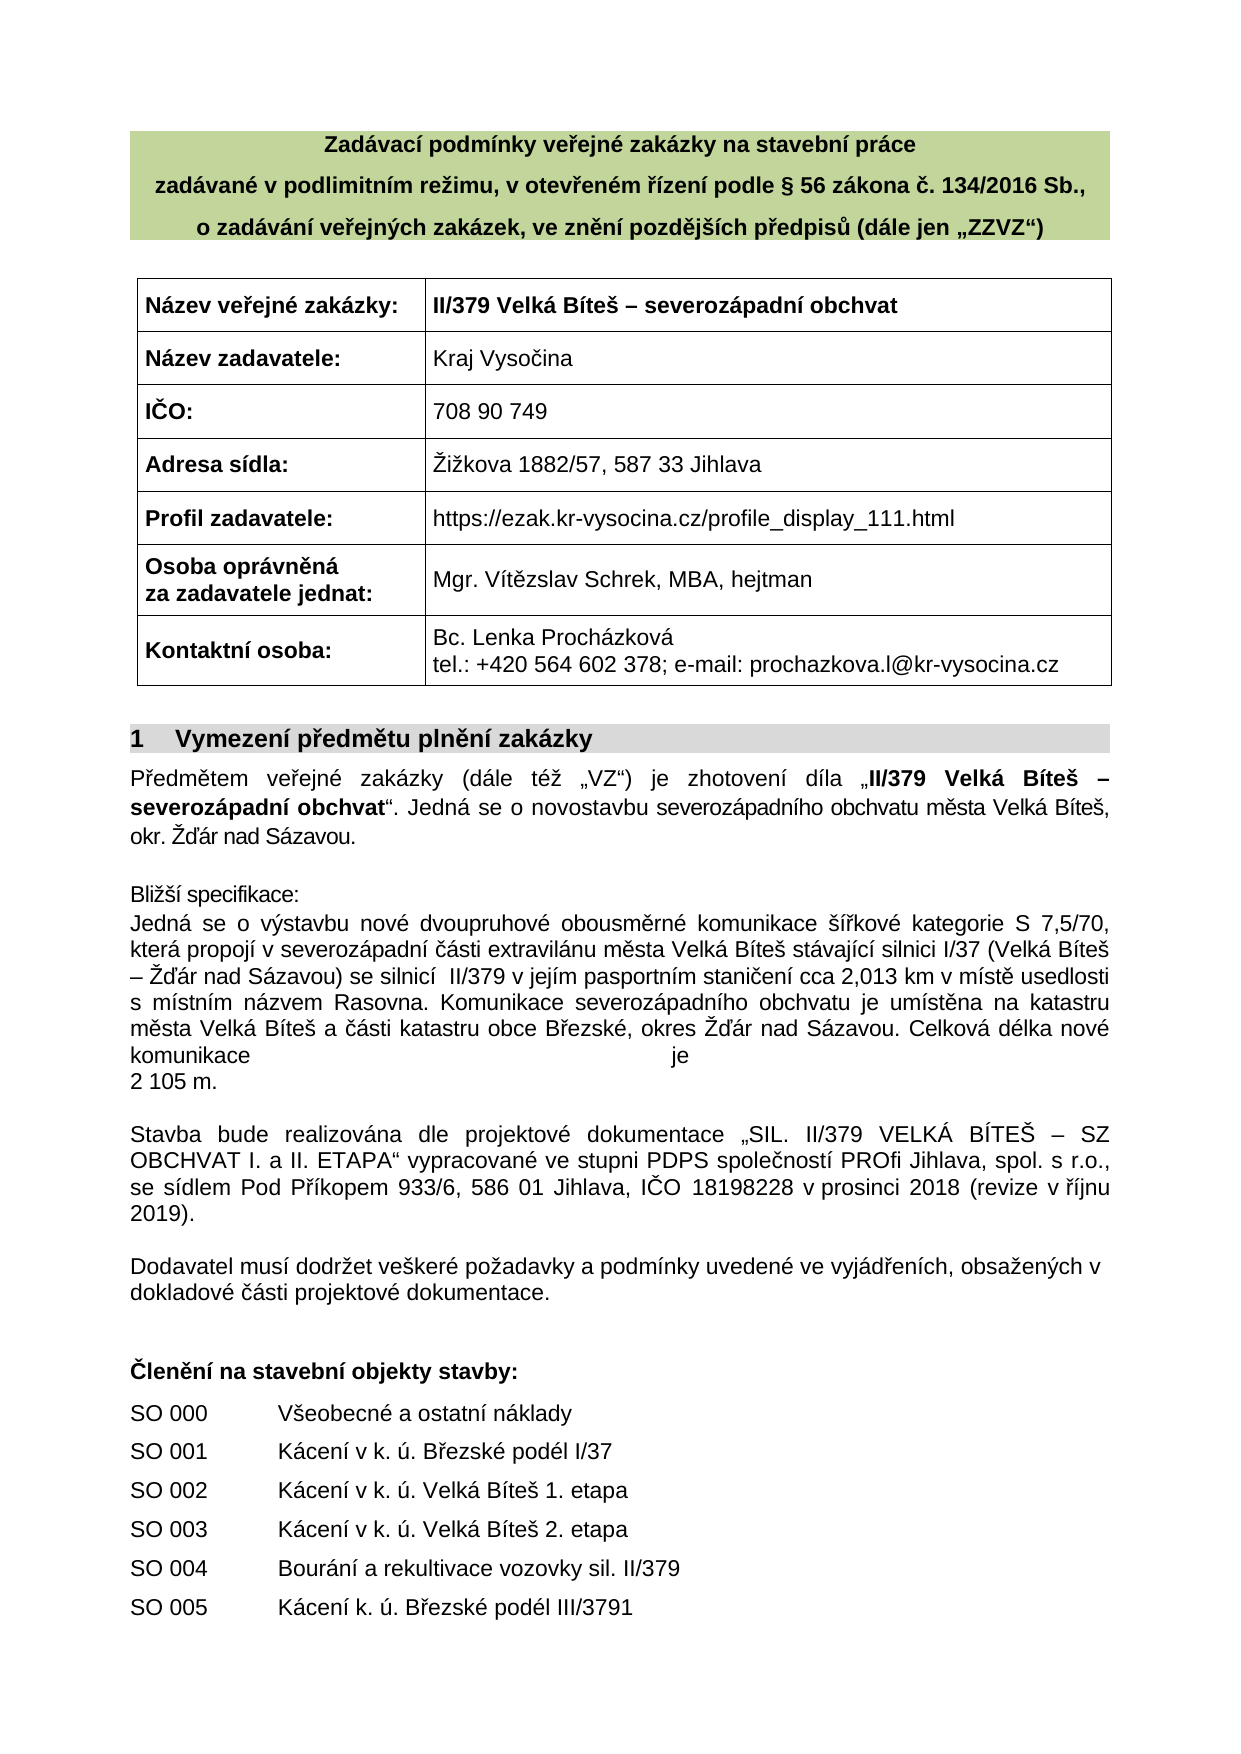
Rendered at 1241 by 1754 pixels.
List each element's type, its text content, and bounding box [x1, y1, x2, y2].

text SO 000 Všeobecné a ostatní náklady [130, 1399, 1110, 1426]
text SO 001 Kácení v k. ú. Březské podél I/37 [130, 1438, 1110, 1465]
table_cell Profil zadavatele: [138, 492, 425, 544]
text SO 002 Kácení v k. ú. Velká Bíteš 1. etapa [130, 1477, 1110, 1503]
text Jedná se o výstavbu nové dvoupruhové obousměrné komunikace šířkové kategorie S 7,5/70, která propojí v severozápadní části extravilánu města Velká Bíteš stávající silnici I/37 (Velká Bíteš – Žďár nad Sázavou) se silnicí II/379 v jejím pasportním staničení cca 2,013 km v místě usedlosti s místním názvem Rasovna. Komunikace severozápadního obchvatu je umístěna na katastru města Velká Bíteš a části katastru obce Březské, okres Žďár nad Sázavou. Celková délka nové komunikace je 2 105 m. [130, 910, 1110, 1094]
text Bližší specifikace: [130, 881, 1110, 907]
table_header II/379 Velká Bíteš – severozápadní obchvat [426, 279, 1111, 331]
text Stavba bude realizována dle projektové dokumentace „SIL. II/379 VELKÁ BÍTEŠ – SZ OBCHVAT I. a II. ETAPA“ vypracované ve stupni PDPS společností PROfi Jihlava, spol. s r.o., se sídlem Pod Příkopem 933/6, 586 01 Jihlava, IČO 18198228 v prosinci 2018 (revize v říjnu 2019). [130, 1121, 1110, 1226]
table_cell Žižkova 1882/57, 587 33 Jihlava [426, 439, 1111, 491]
table_cell IČO: [138, 385, 425, 437]
text SO 003 Kácení v k. ú. Velká Bíteš 2. etapa [130, 1516, 1110, 1542]
table_cell Kontaktní osoba: [138, 616, 425, 685]
table_cell Kraj Vysočina [426, 332, 1111, 384]
table_cell Mgr. Vítězslav Schrek, MBA, hejtman [426, 545, 1111, 614]
text Členění na stavební objekty stavby: [130, 1358, 1110, 1384]
table_cell Osoba oprávněná za zadavatele jednat: [138, 545, 425, 614]
table_header Název veřejné zakázky: [138, 279, 425, 331]
table_cell https://ezak.kr-vysocina.cz/profile_display_111.html [426, 492, 1111, 544]
text SO 005 Kácení k. ú. Březské podél III/3791 [130, 1594, 1110, 1620]
table_cell Bc. Lenka Procházková tel.: +420 564 602 378; e-mail: prochazkova.l@kr-vysocina.cz [426, 616, 1111, 685]
text Předmětem veřejné zakázky (dále též „VZ“) je zhotovení díla „II/379 Velká Bíteš – severozápadní obchvat“. Jedná se o novostavbu severozápadního obchvatu města Velká Bíteš, okr. Žďár nad Sázavou. [130, 765, 1110, 849]
text SO 004 Bourání a rekultivace vozovky sil. II/379 [130, 1555, 1110, 1581]
text Dodavatel musí dodržet veškeré požadavky a podmínky uvedené ve vyjádřeních, obsažených v dokladové části projektové dokumentace. [130, 1253, 1110, 1305]
text o zadávání veřejných zakázek, ve znění pozdějších předpisů (dále jen „ZZVZ“) [130, 213, 1110, 240]
table_cell Adresa sídla: [138, 439, 425, 491]
text zadávané v podlimitním režimu, v otevřeném řízení podle § 56 zákona č. 134/2016 Sb., [130, 172, 1110, 198]
table_cell 708 90 749 [426, 385, 1111, 437]
table_cell Název zadavatele: [138, 332, 425, 384]
subtitle Vymezení předmětu plnění zakázky [130, 724, 1110, 753]
text Zadávací podmínky veřejné zakázky na stavební práce [130, 131, 1110, 157]
